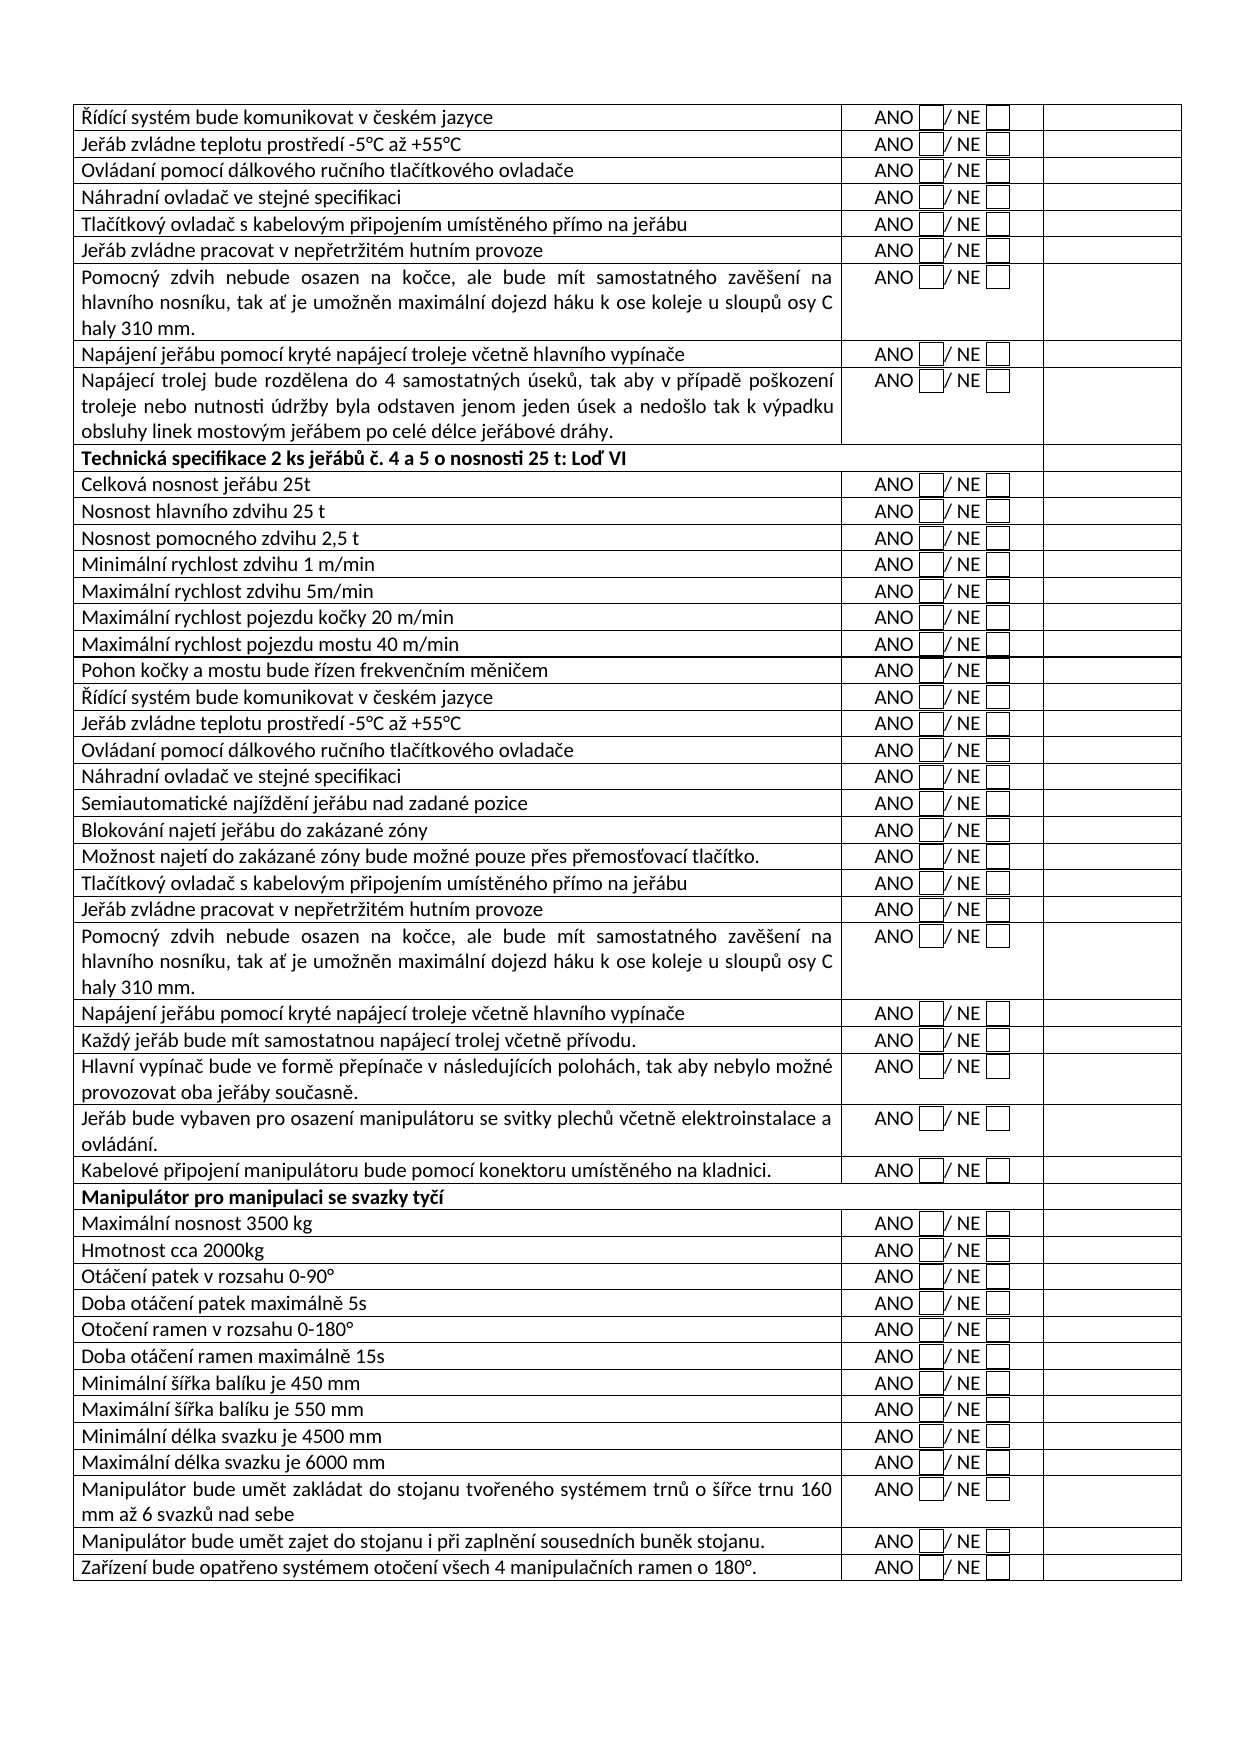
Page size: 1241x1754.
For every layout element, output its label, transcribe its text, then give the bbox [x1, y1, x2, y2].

table_cell [1044, 817, 1181, 842]
table_cell ANO / NE [842, 1423, 1043, 1448]
table_cell ANO / NE [920, 1451, 943, 1474]
table_cell [1044, 897, 1181, 922]
table_cell Semiautomatické najíždění jeřábu nad zadané pozice [74, 790, 841, 816]
table_cell Jeřáb zvládne teplotu prostředí -5°C až +55°C [74, 711, 841, 736]
table_cell [1044, 1105, 1181, 1156]
table_cell Nosnost pomocného zdvihu 2,5 t [74, 525, 841, 550]
table_cell [1044, 341, 1181, 367]
table_cell Tlačítkový ovladač s kabelovým připojením umístěného přímo na jeřábu [74, 870, 841, 896]
table_cell Pomocný zdvih nebude osazen na kočce, ale bude mít samostatného zavěšení na hlavního nosníku, tak ať je umožněn maximální dojezd háku k ose koleje u sloupů osy C haly 310 mm. [74, 264, 841, 340]
table_cell [1044, 764, 1181, 789]
table_cell Tlačítkový ovladač s kabelovým připojením umístěného přímo na jeřábu [74, 211, 841, 236]
table_cell ANO / NE [842, 472, 1043, 497]
table_cell ANO / NE [987, 1556, 1009, 1579]
table_cell ANO / NE [842, 684, 1043, 709]
table_cell ANO / NE [987, 106, 1009, 129]
table_cell Hlavní vypínač bude ve formě přepínače v následujících polohách, tak aby nebylo možné provozovat oba jeřáby současně. [74, 1054, 841, 1104]
table_cell [1044, 790, 1181, 816]
table_cell [1044, 498, 1181, 524]
table_cell ANO / NE [987, 845, 1009, 868]
table_cell Hmotnost cca 2000kg [74, 1237, 841, 1262]
table_cell Maximální rychlost pojezdu kočky 20 m/min [74, 604, 841, 630]
table_cell ANO / NE [842, 105, 919, 130]
table_cell Nosnost hlavního zdvihu 25 t [74, 498, 841, 524]
table_cell Náhradní ovladač ve stejné specifikaci [74, 764, 841, 789]
table_cell ANO / NE [842, 237, 1043, 263]
table_cell [1044, 1184, 1181, 1209]
table_cell [1044, 525, 1181, 550]
table_cell Otáčení patek v rozsahu 0-90° [74, 1264, 841, 1289]
table_cell ANO / NE [944, 844, 986, 869]
table_cell Manipulátor bude umět zakládat do stojanu tvořeného systémem trnů o šířce trnu 160 mm až 6 svazků nad sebe [74, 1476, 841, 1527]
table_cell [1044, 684, 1181, 709]
table_cell ANO / NE [842, 1555, 919, 1580]
table_cell ANO / NE [842, 551, 1043, 577]
table_cell [1044, 1054, 1181, 1104]
table_cell ANO / NE [842, 131, 1043, 157]
table_cell ANO / NE [842, 1027, 1043, 1052]
table_cell ANO / NE [987, 1265, 1009, 1288]
table_cell Maximální šířka balíku je 550 mm [74, 1396, 841, 1422]
table_cell Jeřáb bude vybaven pro osazení manipulátoru se svitky plechů včetně elektroinstalace a ovládání. [74, 1105, 841, 1156]
table_cell Ovládaní pomocí dálkového ručního tlačítkového ovladače [74, 737, 841, 763]
table_cell ANO / NE [842, 264, 1043, 340]
table_cell ANO / NE [842, 1370, 1043, 1395]
table_cell Maximální rychlost zdvihu 5m/min [74, 578, 841, 603]
table_cell [1044, 368, 1181, 444]
table_cell ANO / NE [842, 1396, 1043, 1422]
table_cell [1044, 844, 1181, 869]
table_cell ANO / NE [842, 1528, 1043, 1553]
table_cell ANO / NE [842, 158, 1043, 183]
table_cell ANO / NE [842, 1290, 1043, 1316]
table_cell ANO / NE [842, 1317, 1043, 1342]
table_cell ANO / NE [920, 659, 943, 682]
table_cell Řídící systém bude komunikovat v českém jazyce [74, 684, 841, 709]
table_cell [1044, 158, 1181, 183]
table_cell [1044, 1000, 1181, 1026]
table_cell ANO / NE [842, 817, 1043, 842]
table_cell [1044, 923, 1181, 999]
table_cell [1044, 1450, 1181, 1475]
table_cell Maximální délka svazku je 6000 mm [74, 1450, 841, 1475]
table_cell [1044, 445, 1181, 471]
table_cell Pohon kočky a mostu bude řízen frekvenčním měničem [74, 658, 841, 683]
table_cell [1044, 184, 1181, 210]
table_cell Pomocný zdvih nebude osazen na kočce, ale bude mít samostatného zavěšení na hlavního nosníku, tak ať je umožněn maximální dojezd háku k ose koleje u sloupů osy C haly 310 mm. [74, 923, 841, 999]
table_cell ANO / NE [944, 658, 986, 683]
table_cell ANO / NE [842, 1476, 1043, 1527]
table_cell ANO / NE [944, 1264, 986, 1289]
table_cell ANO / NE [842, 1237, 1043, 1262]
table_cell [1044, 105, 1181, 130]
table_cell [1044, 711, 1181, 736]
table_cell ANO / NE [842, 341, 1043, 367]
table_cell Kabelové připojení manipulátoru bude pomocí konektoru umístěného na kladnici. [74, 1157, 841, 1183]
table_cell Technická specifikace 2 ks jeřábů č. 4 a 5 o nosnosti 25 t: Loď VI [74, 445, 1043, 471]
table_cell [1044, 1157, 1181, 1183]
table_cell ANO / NE [842, 658, 919, 683]
table_cell [1044, 1370, 1181, 1395]
table_cell ANO / NE [920, 845, 943, 868]
table_cell ANO / NE [987, 659, 1009, 682]
table_cell ANO / NE [842, 1210, 1043, 1236]
table_cell Napájecí trolej bude rozdělena do 4 samostatných úseků, tak aby v případě poškození troleje nebo nutnosti údržby byla odstaven jenom jeden úsek a nedošlo tak k výpadku obsluhy linek mostovým jeřábem po celé délce jeřábové dráhy. [74, 368, 841, 444]
table_cell ANO / NE [842, 1000, 1043, 1026]
table_cell [1044, 1027, 1181, 1052]
table_cell [1044, 131, 1181, 157]
table_cell ANO / NE [1010, 1450, 1043, 1475]
table_cell ANO / NE [842, 897, 1043, 922]
table_cell ANO / NE [1010, 1555, 1043, 1580]
table_cell Celková nosnost jeřábu 25t [74, 472, 841, 497]
table_cell ANO / NE [842, 578, 1043, 603]
table_cell ANO / NE [842, 711, 1043, 736]
table_cell [1044, 1528, 1181, 1553]
table_cell Jeřáb zvládne pracovat v nepřetržitém hutním provoze [74, 897, 841, 922]
table_cell [1044, 237, 1181, 263]
table_cell ANO / NE [842, 1450, 919, 1475]
table_cell Minimální délka svazku je 4500 mm [74, 1423, 841, 1448]
table_cell ANO / NE [842, 1343, 1043, 1369]
table_cell Zařízení bude opatřeno systémem otočení všech 4 manipulačních ramen o 180°. [74, 1555, 841, 1580]
table_cell ANO / NE [842, 525, 1043, 550]
table_cell ANO / NE [842, 1054, 1043, 1104]
table_cell [1044, 1423, 1181, 1448]
table_cell Maximální nosnost 3500 kg [74, 1210, 841, 1236]
table_cell ANO / NE [1010, 105, 1043, 130]
table_cell ANO / NE [987, 1451, 1009, 1474]
table_cell ANO / NE [920, 106, 943, 129]
table_cell ANO / NE [944, 105, 986, 130]
table_cell ANO / NE [920, 1265, 943, 1288]
table_cell [1044, 631, 1181, 656]
table_cell [1044, 264, 1181, 340]
table_cell Jeřáb zvládne teplotu prostředí -5°C až +55°C [74, 131, 841, 157]
table_cell Doba otáčení ramen maximálně 15s [74, 1343, 841, 1369]
table_cell [1044, 1317, 1181, 1342]
table_cell [1044, 604, 1181, 630]
table_cell Jeřáb zvládne pracovat v nepřetržitém hutním provoze [74, 237, 841, 263]
table_cell Možnost najetí do zakázané zóny bude možné pouze přes přemosťovací tlačítko. [74, 844, 841, 869]
table_cell Ovládaní pomocí dálkového ručního tlačítkového ovladače [74, 158, 841, 183]
table_cell Každý jeřáb bude mít samostatnou napájecí trolej včetně přívodu. [74, 1027, 841, 1052]
table_cell ANO / NE [842, 790, 1043, 816]
table_cell Minimální šířka balíku je 450 mm [74, 1370, 841, 1395]
table_cell ANO / NE [842, 923, 1043, 999]
table_cell ANO / NE [842, 764, 1043, 789]
table_cell [1044, 658, 1181, 683]
table_cell [1044, 1343, 1181, 1369]
table_cell [1044, 870, 1181, 896]
table_cell ANO / NE [842, 1157, 1043, 1183]
table_cell Napájení jeřábu pomocí kryté napájecí troleje včetně hlavního vypínače [74, 341, 841, 367]
table_cell [1044, 578, 1181, 603]
table_cell Doba otáčení patek maximálně 5s [74, 1290, 841, 1316]
table_cell ANO / NE [1010, 658, 1043, 683]
table_cell ANO / NE [842, 1105, 1043, 1156]
table_cell ANO / NE [842, 844, 919, 869]
table_cell [1044, 1290, 1181, 1316]
table_cell ANO / NE [920, 1556, 943, 1579]
table_cell ANO / NE [842, 631, 1043, 656]
table_cell Otočení ramen v rozsahu 0-180° [74, 1317, 841, 1342]
table_cell [1044, 1396, 1181, 1422]
table_cell Maximální rychlost pojezdu mostu 40 m/min [74, 631, 841, 656]
table_cell ANO / NE [842, 737, 1043, 763]
table_cell Blokování najetí jeřábu do zakázané zóny [74, 817, 841, 842]
table_cell Napájení jeřábu pomocí kryté napájecí troleje včetně hlavního vypínače [74, 1000, 841, 1026]
table_cell ANO / NE [842, 211, 1043, 236]
table_cell [1044, 1237, 1181, 1262]
table_cell Minimální rychlost zdvihu 1 m/min [74, 551, 841, 577]
table_cell [1044, 1555, 1181, 1580]
table_cell ANO / NE [842, 368, 1043, 444]
table_cell Náhradní ovladač ve stejné specifikaci [74, 184, 841, 210]
table_cell [1044, 211, 1181, 236]
table_cell ANO / NE [842, 870, 1043, 896]
table_cell ANO / NE [1010, 844, 1043, 869]
table_cell ANO / NE [1010, 1264, 1043, 1289]
table_cell Manipulátor bude umět zajet do stojanu i při zaplnění sousedních buněk stojanu. [74, 1528, 841, 1553]
table_cell ANO / NE [842, 498, 1043, 524]
table_cell [1044, 737, 1181, 763]
table_cell Manipulátor pro manipulaci se svazky tyčí [74, 1184, 1043, 1209]
table_cell ANO / NE [842, 1264, 919, 1289]
table_cell ANO / NE [842, 184, 1043, 210]
table_cell [1044, 1264, 1181, 1289]
table_cell Řídící systém bude komunikovat v českém jazyce [74, 105, 841, 130]
table_cell [1044, 551, 1181, 577]
table_cell [1044, 1210, 1181, 1236]
table_cell ANO / NE [944, 1555, 986, 1580]
table_cell [1044, 472, 1181, 497]
table_cell ANO / NE [842, 604, 1043, 630]
table_cell ANO / NE [944, 1450, 986, 1475]
table_cell [1044, 1476, 1181, 1527]
